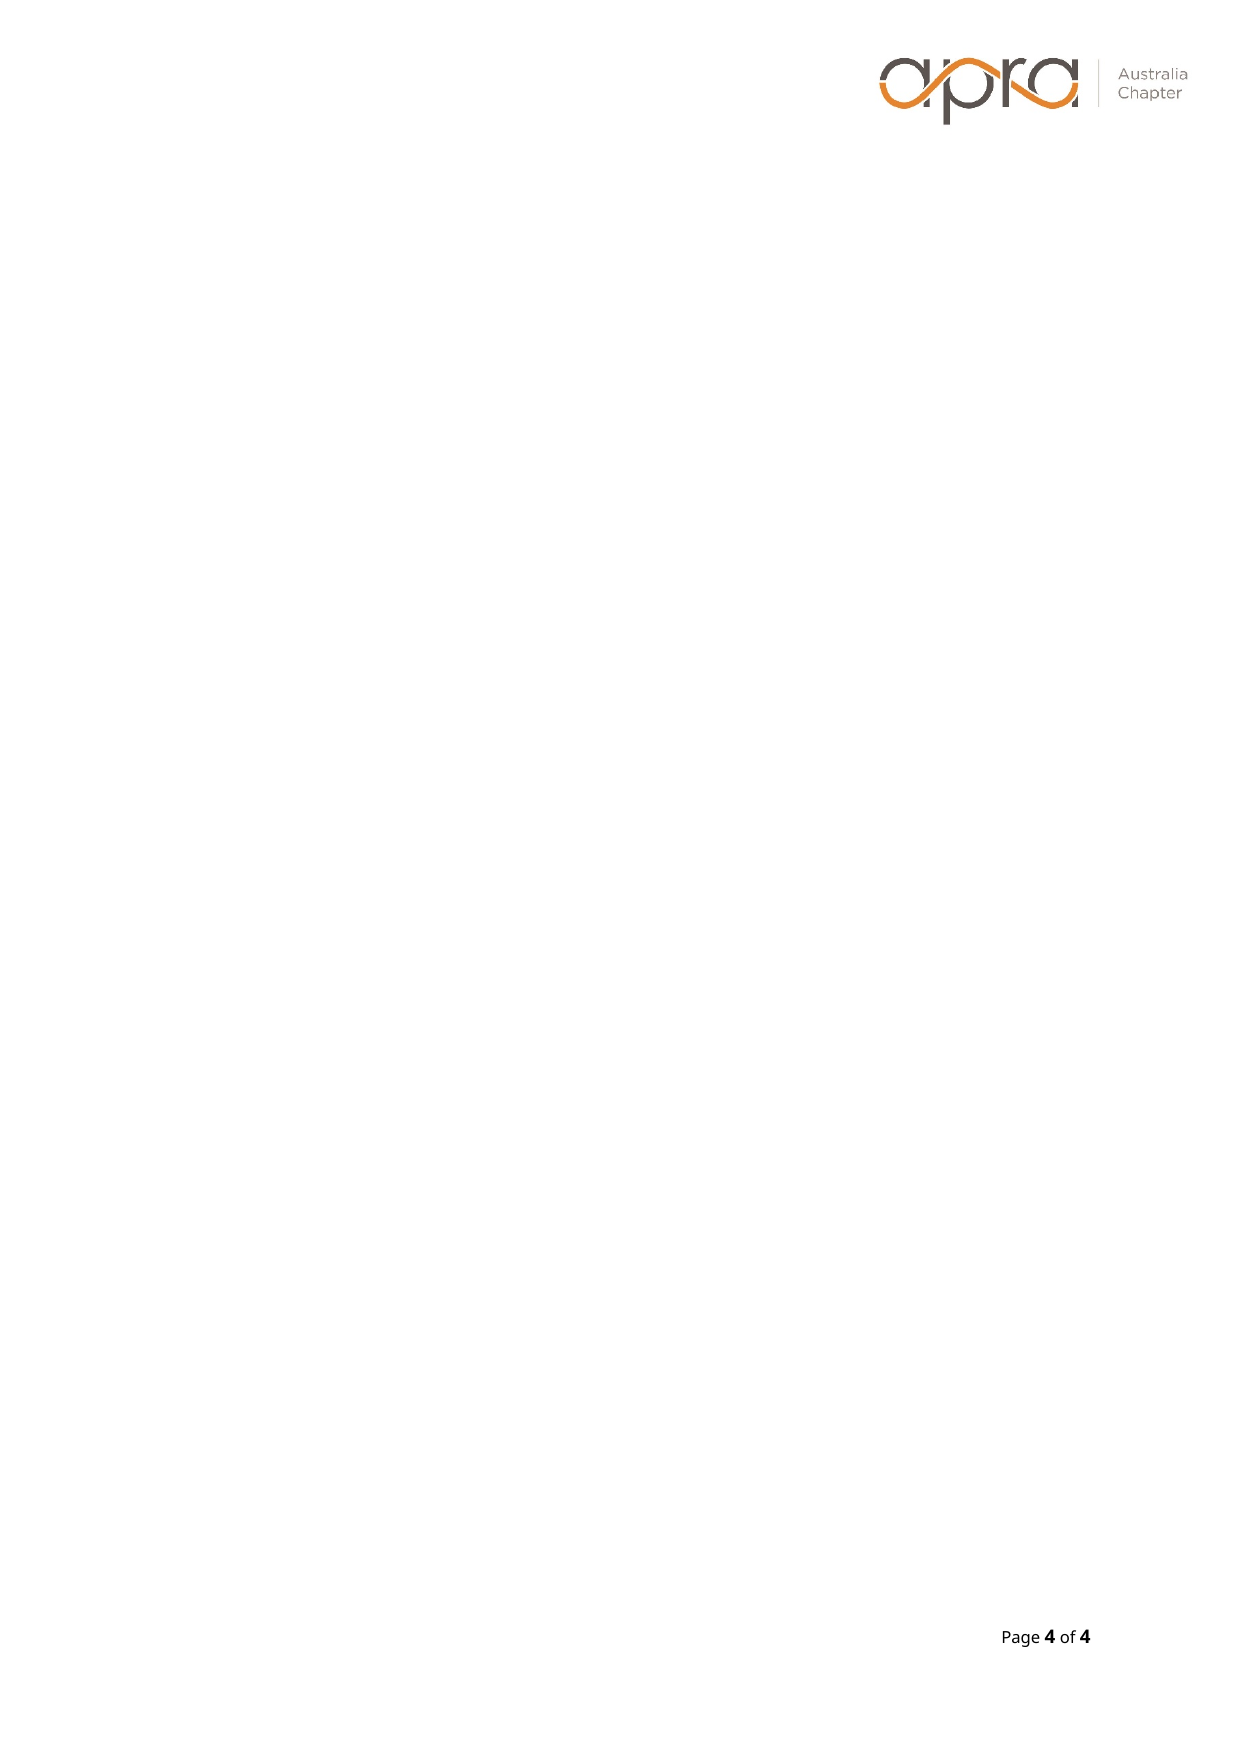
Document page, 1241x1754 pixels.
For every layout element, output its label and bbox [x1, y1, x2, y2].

picture [853, 25, 1213, 150]
